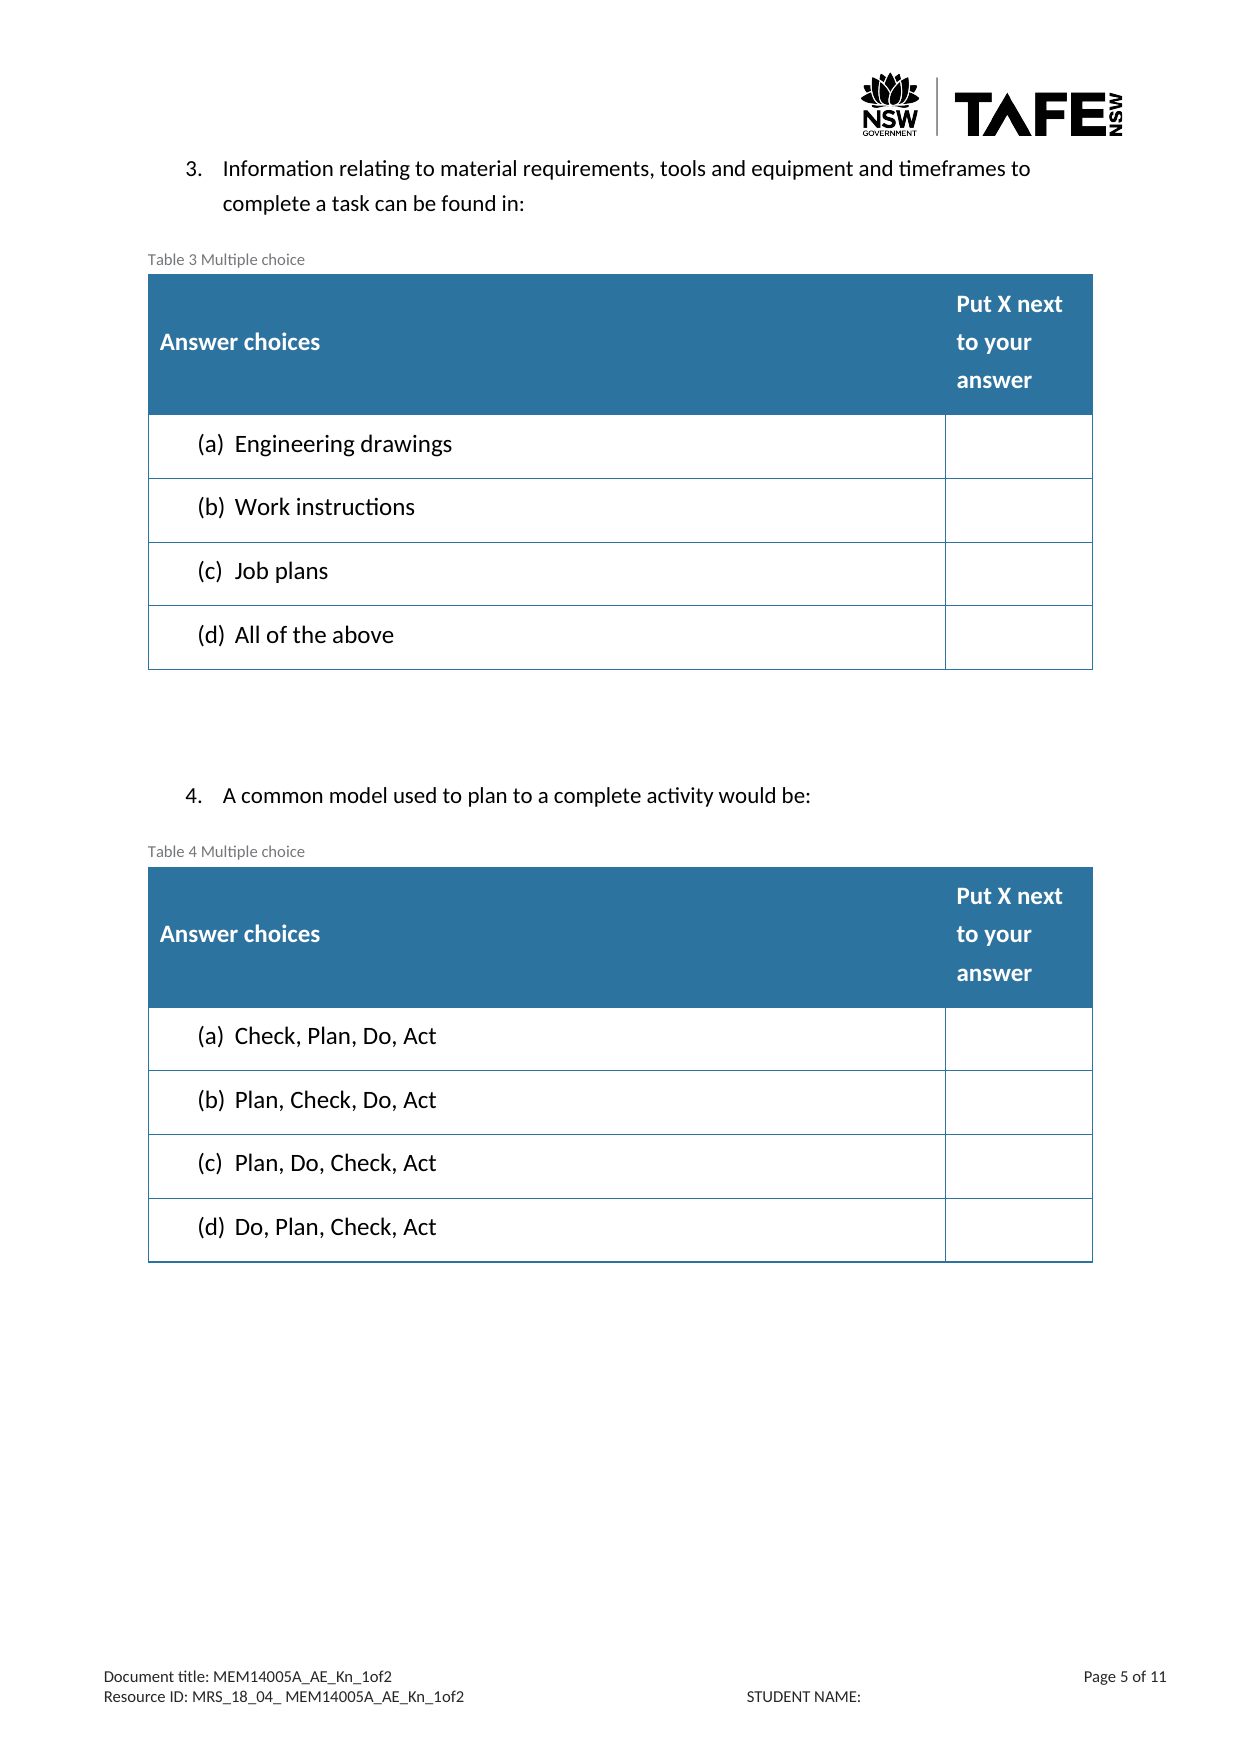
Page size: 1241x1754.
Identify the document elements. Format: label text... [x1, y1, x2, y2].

table_cell [946, 415, 1092, 478]
table_cell [946, 1199, 1092, 1261]
table_cell Do, Plan, Check, Act [149, 1199, 945, 1261]
table_cell Plan, Check, Do, Act [149, 1071, 945, 1134]
table_cell Plan, Do, Check, Act [149, 1135, 945, 1198]
table_cell [946, 1135, 1092, 1198]
table_cell Engineering drawings [149, 415, 945, 478]
table_header Put X next to your answer [946, 868, 1092, 1007]
table_header Answer choices [149, 275, 945, 414]
table_cell [946, 606, 1092, 669]
table_cell Job plans [149, 543, 945, 605]
table_cell Work instructions [149, 479, 945, 542]
table_cell [946, 543, 1092, 605]
table_cell [946, 1008, 1092, 1070]
table_cell Check, Plan, Do, Act [149, 1008, 945, 1070]
text Table 3 Multiple choice [148, 249, 1092, 269]
table_cell [946, 1071, 1092, 1134]
picture [861, 71, 1123, 137]
table_cell [946, 479, 1092, 542]
text Table 4 Multiple choice [148, 842, 1092, 862]
table_header Put X next to your answer [946, 275, 1092, 414]
table_cell All of the above [149, 606, 945, 669]
list Information relating to material requirements, tools and equipment and timeframes to complete a task can be found in: [185, 154, 1092, 217]
table_header Answer choices [149, 868, 945, 1007]
list A common model used to plan to a complete activity would be: [185, 782, 1092, 809]
